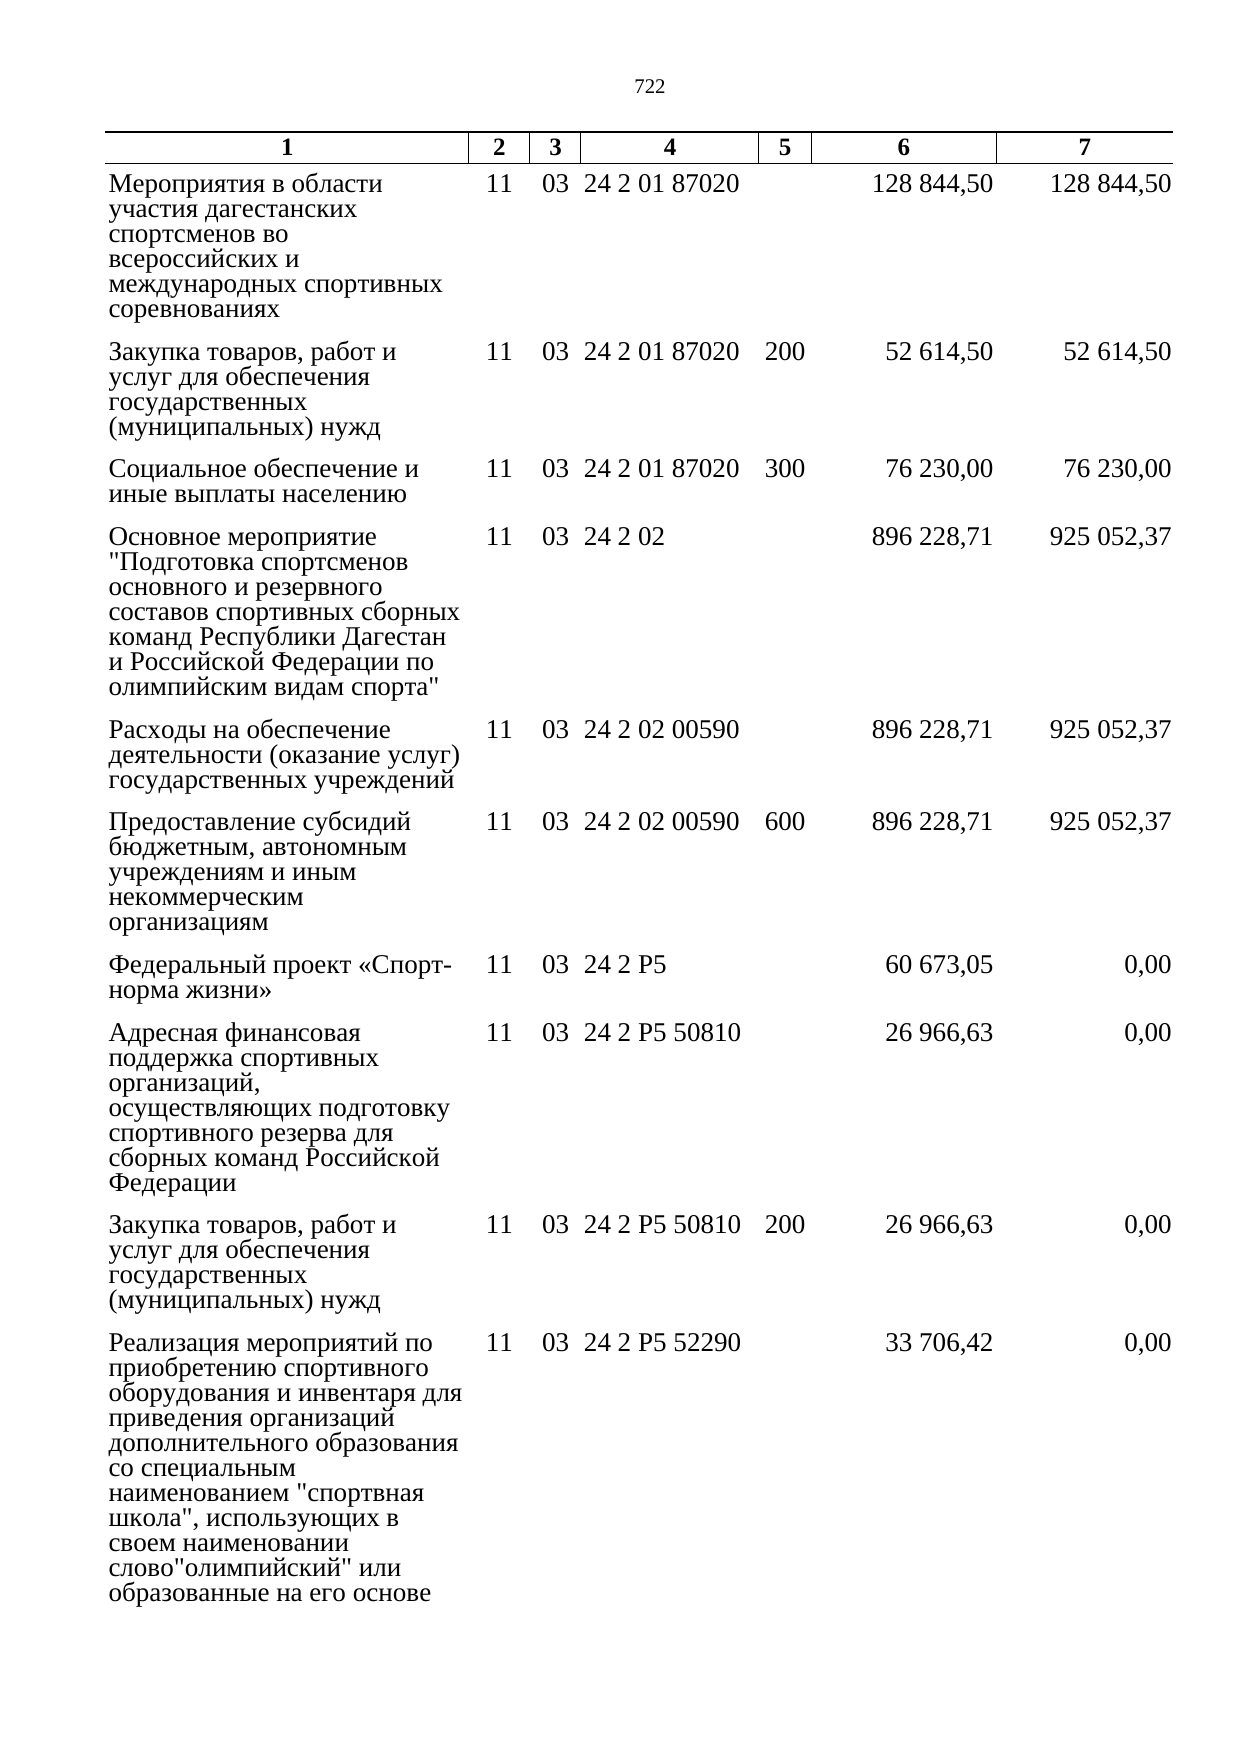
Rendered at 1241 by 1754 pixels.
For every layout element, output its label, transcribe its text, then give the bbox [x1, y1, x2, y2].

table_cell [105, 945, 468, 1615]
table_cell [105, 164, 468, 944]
table_header 1 [105, 133, 468, 163]
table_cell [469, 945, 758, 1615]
table_header 3 [530, 133, 580, 163]
table_header 4 [581, 133, 758, 163]
table_header 6 [812, 133, 996, 163]
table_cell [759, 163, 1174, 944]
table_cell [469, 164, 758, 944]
table_header 7 [997, 133, 1173, 163]
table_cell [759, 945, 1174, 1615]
table_header 2 [469, 133, 529, 163]
table_header 5 [759, 133, 811, 163]
